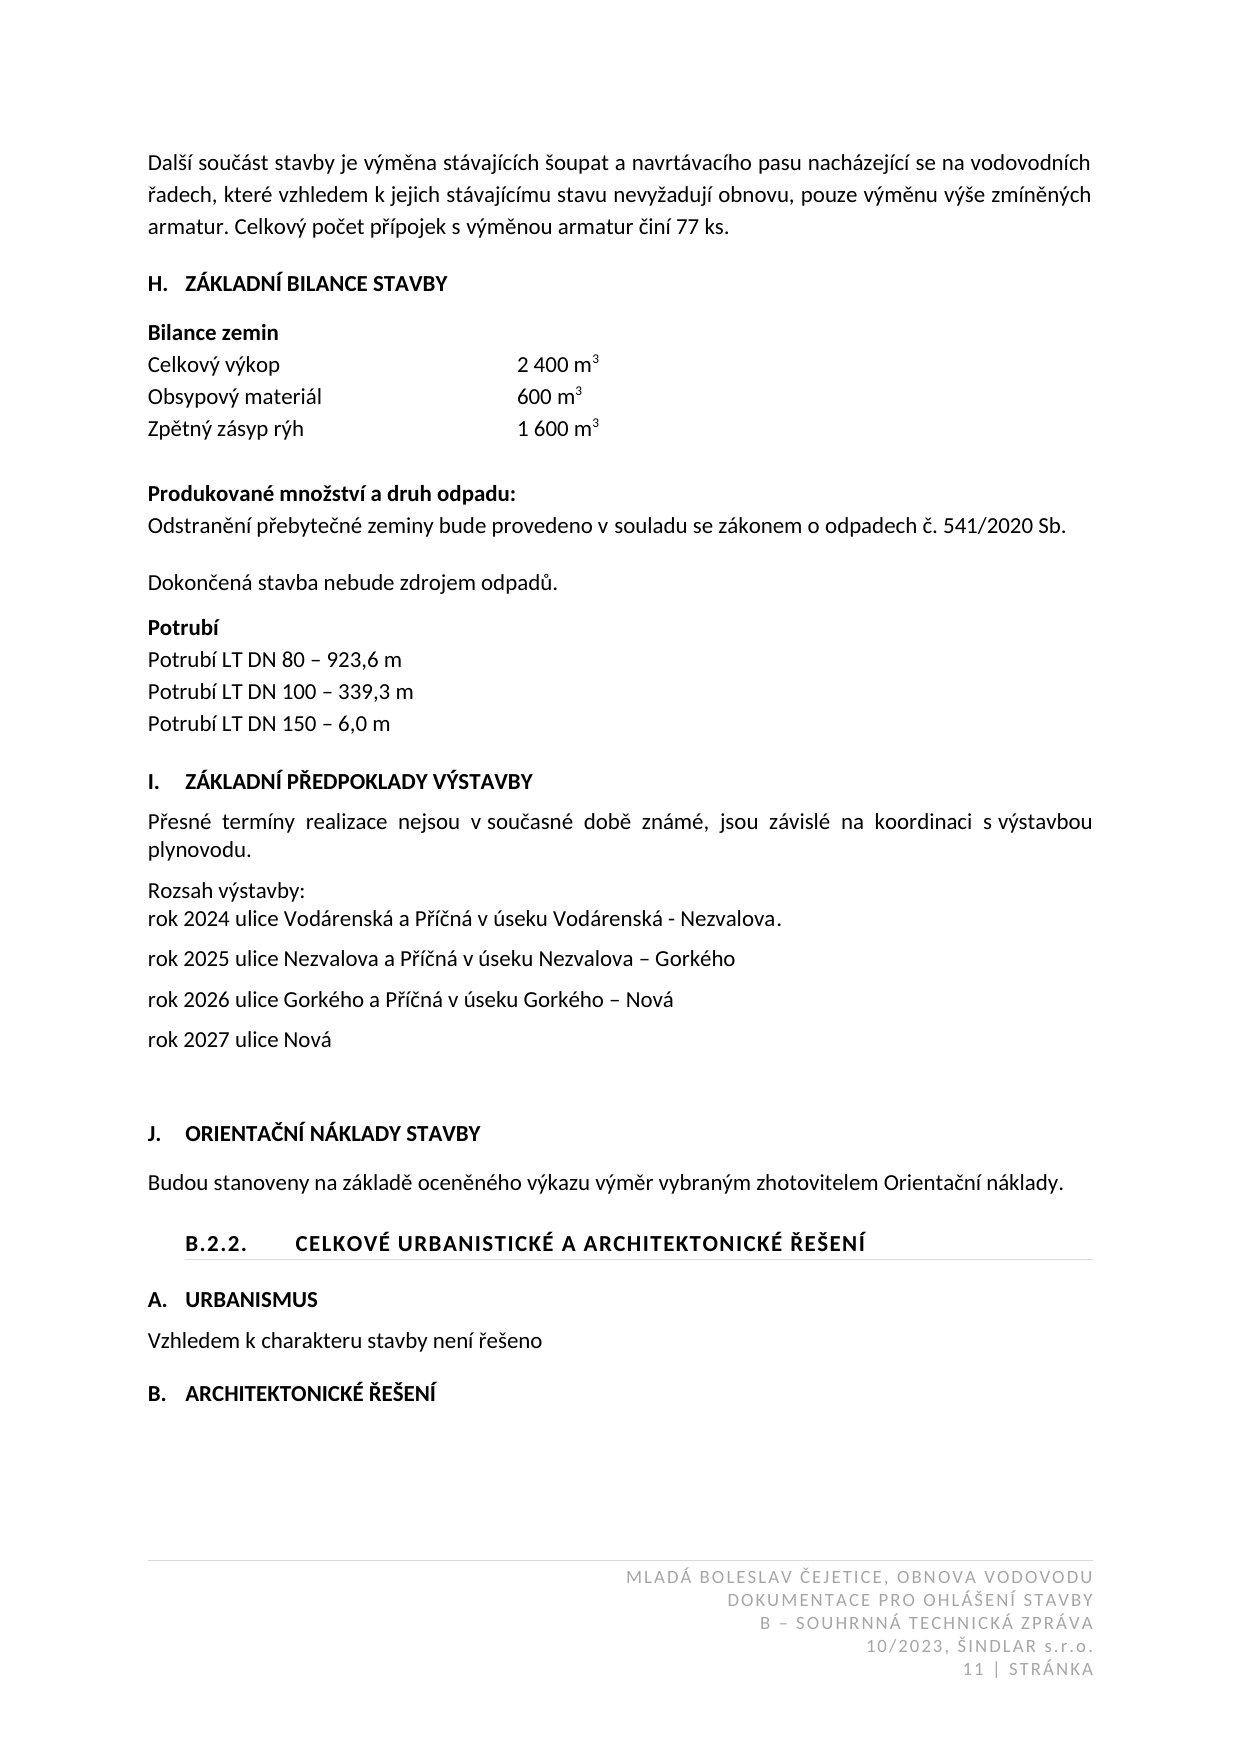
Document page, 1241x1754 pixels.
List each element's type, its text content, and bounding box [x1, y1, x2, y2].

text Přesné termíny realizace nejsou v současné době známé, jsou závislé na koordinaci s výstavbou plynovodu. [148, 807, 1093, 863]
text Potrubí LT DN 150 – 6,0 m [148, 709, 1093, 738]
subtitle urbanismus [148, 1285, 1093, 1313]
text Rozsah výstavby: rok 2024 ulice Vodárenská a Příčná v úseku Vodárenská - Nezvalova. [148, 876, 1093, 932]
text Potrubí [148, 613, 1093, 641]
text Bilance zemin [148, 318, 1093, 346]
text Celkový výkop 2 400 m3 [148, 350, 1093, 378]
subtitle základní bilance stavby [148, 269, 1093, 297]
text Potrubí LT DN 80 – 923,6 m [148, 645, 1093, 673]
text rok 2027 ulice Nová [148, 1025, 1093, 1053]
subtitle základní předpoklady výstavby [148, 767, 1093, 795]
text Obsypový materiál 600 m3 [148, 382, 1093, 410]
subtitle orientační náklady stavby [148, 1119, 1093, 1147]
text Potrubí LT DN 100 – 339,3 m [148, 677, 1093, 705]
text Vzhledem k charakteru stavby není řešeno [148, 1326, 1093, 1354]
text Produkované množství a druh odpadu: [148, 479, 1093, 507]
text Odstranění přebytečné zeminy bude provedeno v souladu se zákonem o odpadech č. 541/2020 Sb. [148, 511, 1093, 539]
text Budou stanoveny na základě oceněného výkazu výměr vybraným zhotovitelem Orientační náklady. [148, 1168, 1093, 1196]
text Zpětný zásyp rýh 1 600 m3 [148, 414, 1093, 443]
subtitle architektonické řešení [148, 1379, 1093, 1407]
text rok 2026 ulice Gorkého a Příčná v úseku Gorkého – Nová [148, 985, 1093, 1013]
text Dokončená stavba nebude zdrojem odpadů. [148, 568, 1093, 596]
text Další součást stavby je výměna stávajících šoupat a navrtávacího pasu nacházející se na vodovodních řadech, které vzhledem k jejich stávajícímu stavu nevyžadují obnovu, pouze výměnu výše zmíněných armatur. Celkový počet přípojek s výměnou armatur činí 77 ks. [148, 148, 1093, 240]
subtitle Celkové urbanistické a architektonické řešení [185, 1229, 1093, 1259]
text rok 2025 ulice Nezvalova a Příčná v úseku Nezvalova – Gorkého [148, 944, 1093, 972]
